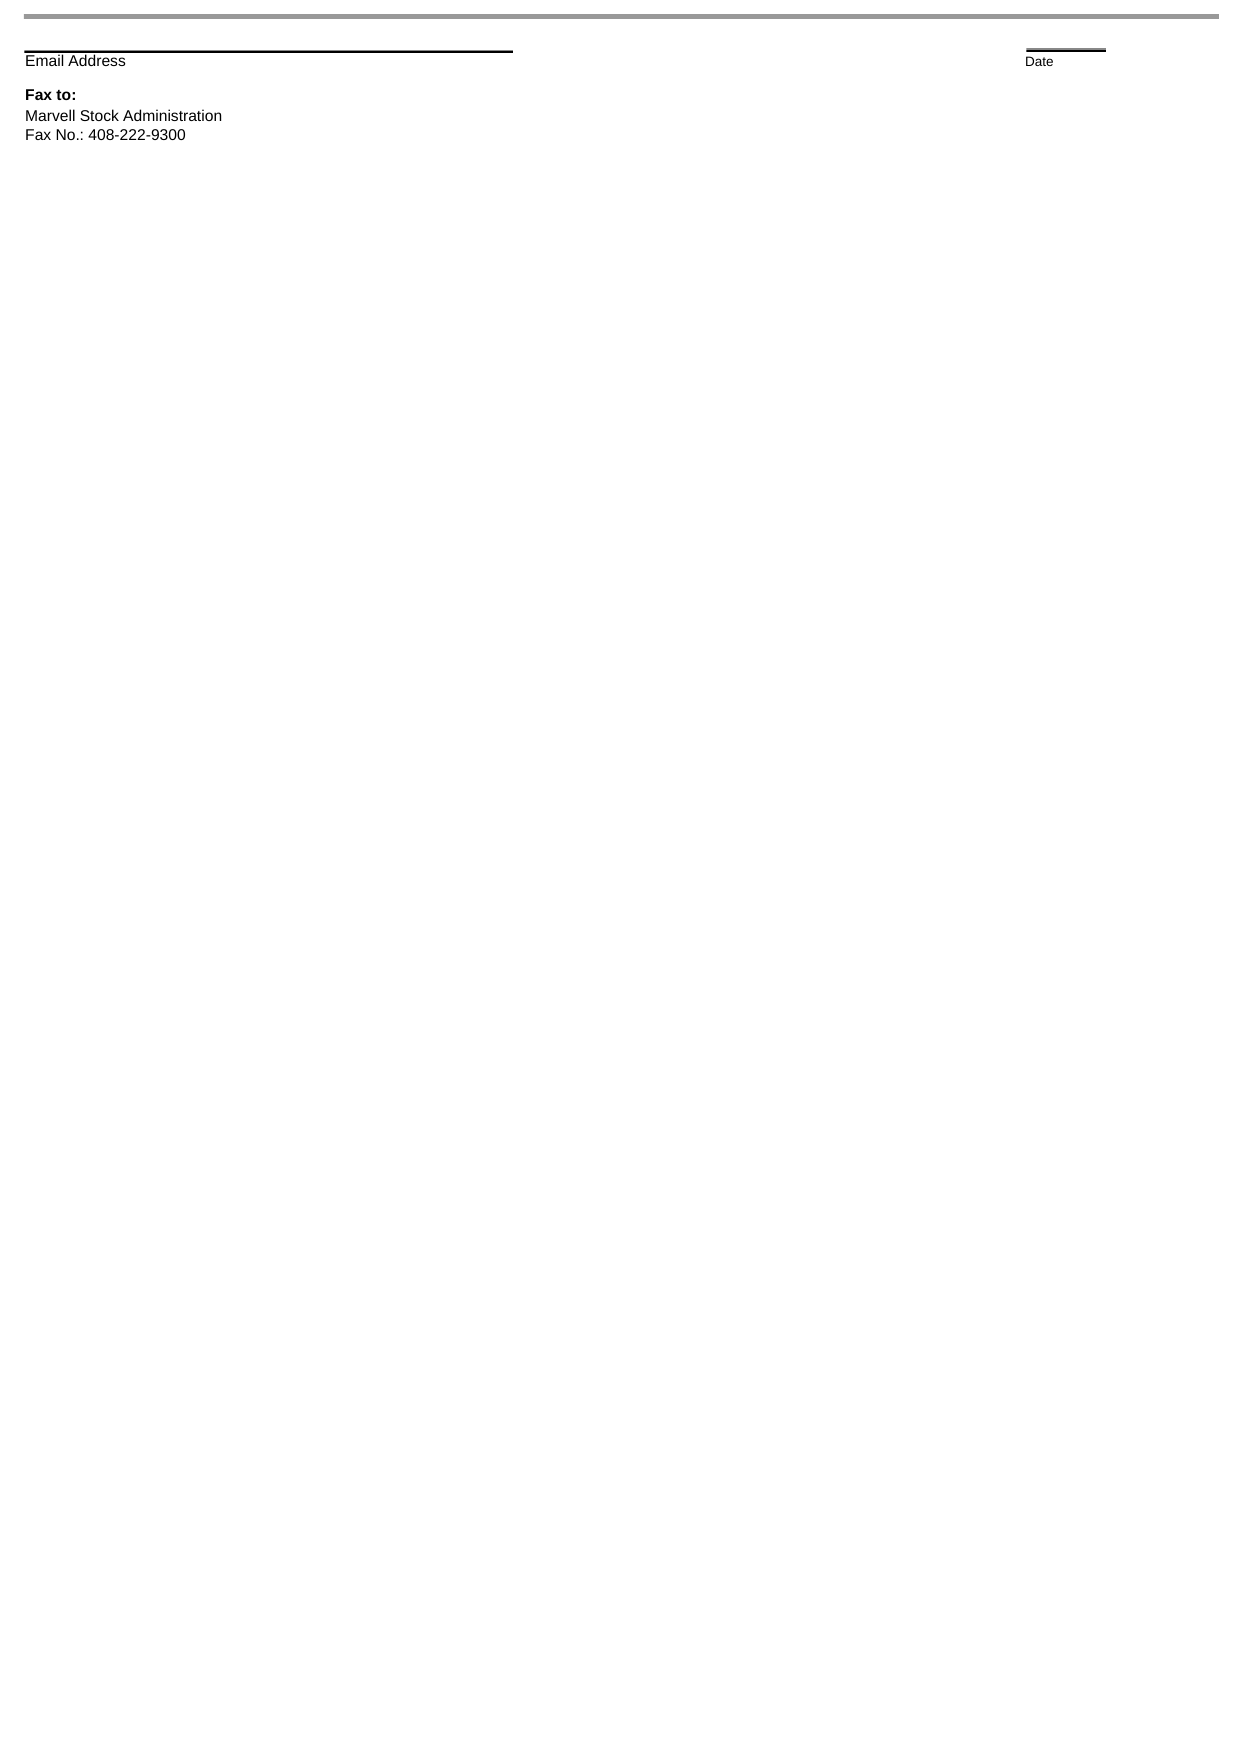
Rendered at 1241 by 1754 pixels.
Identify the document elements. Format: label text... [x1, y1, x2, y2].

text Marvell Stock Administration [25, 106, 1090, 124]
picture [1026, 48, 1106, 52]
text Fax to: [25, 86, 1090, 104]
text Email Address Date [25, 52, 1090, 70]
text Fax No.: 408-222-9300 [25, 126, 1090, 144]
picture [23, 14, 1219, 19]
